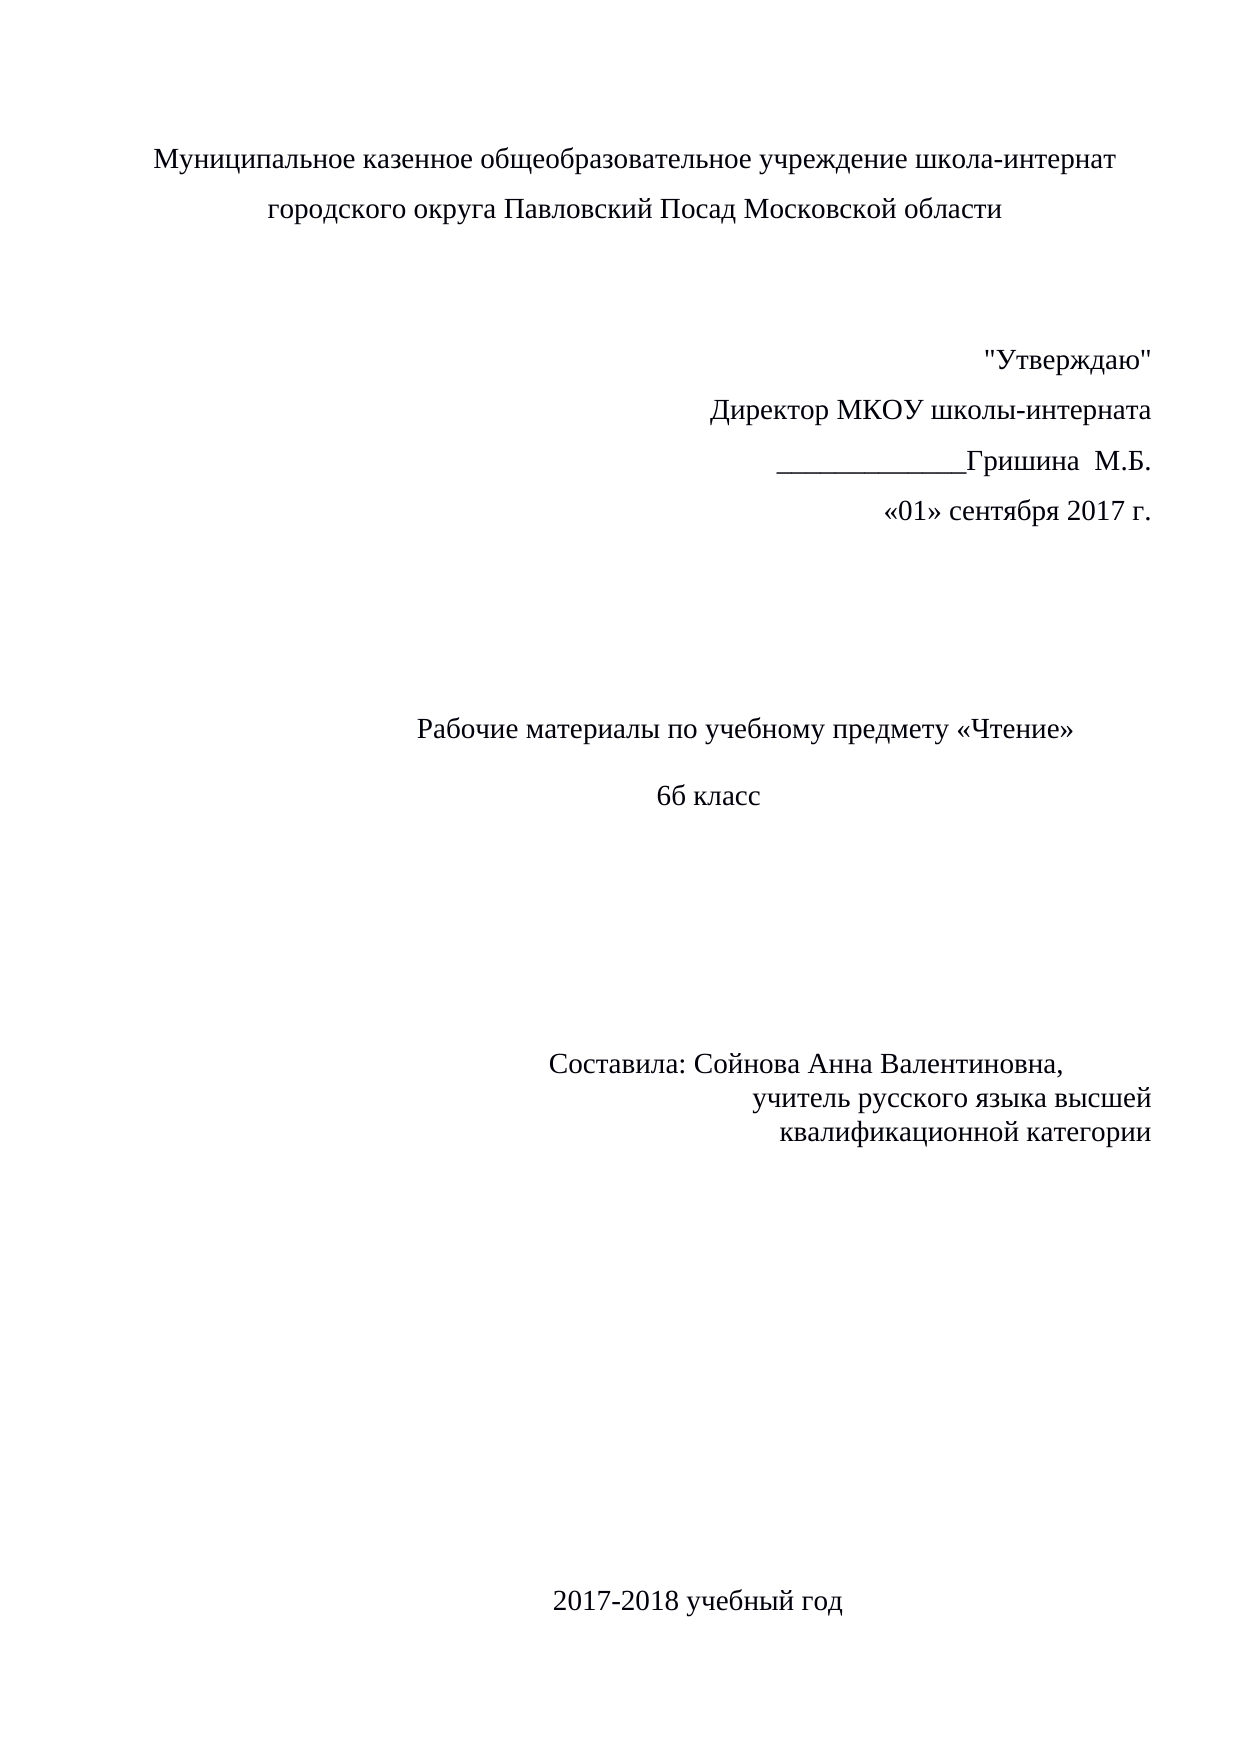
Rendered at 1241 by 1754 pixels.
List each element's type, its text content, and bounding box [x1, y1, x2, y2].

text «01» сентября 2017 г. [118, 493, 1152, 527]
text Рабочие материалы по учебному предмету «Чтение» [266, 711, 1152, 745]
text квалификационной категории [192, 1114, 1152, 1147]
text Муниципальное казенное общеобразовательное учреждение школа-интернат городского округа Павловский Посад Московской области [118, 141, 1152, 225]
text "Утверждаю" [118, 342, 1152, 376]
text 2017-2018 учебный год [192, 1583, 1152, 1617]
text _____________Гришина М.Б. [118, 443, 1152, 476]
text учитель русского языка высшей [192, 1080, 1152, 1114]
text Составила: Сойнова Анна Валентиновна, [118, 1047, 1152, 1080]
text 6б класс [192, 778, 1152, 812]
text Директор МКОУ школы-интерната [118, 392, 1152, 426]
